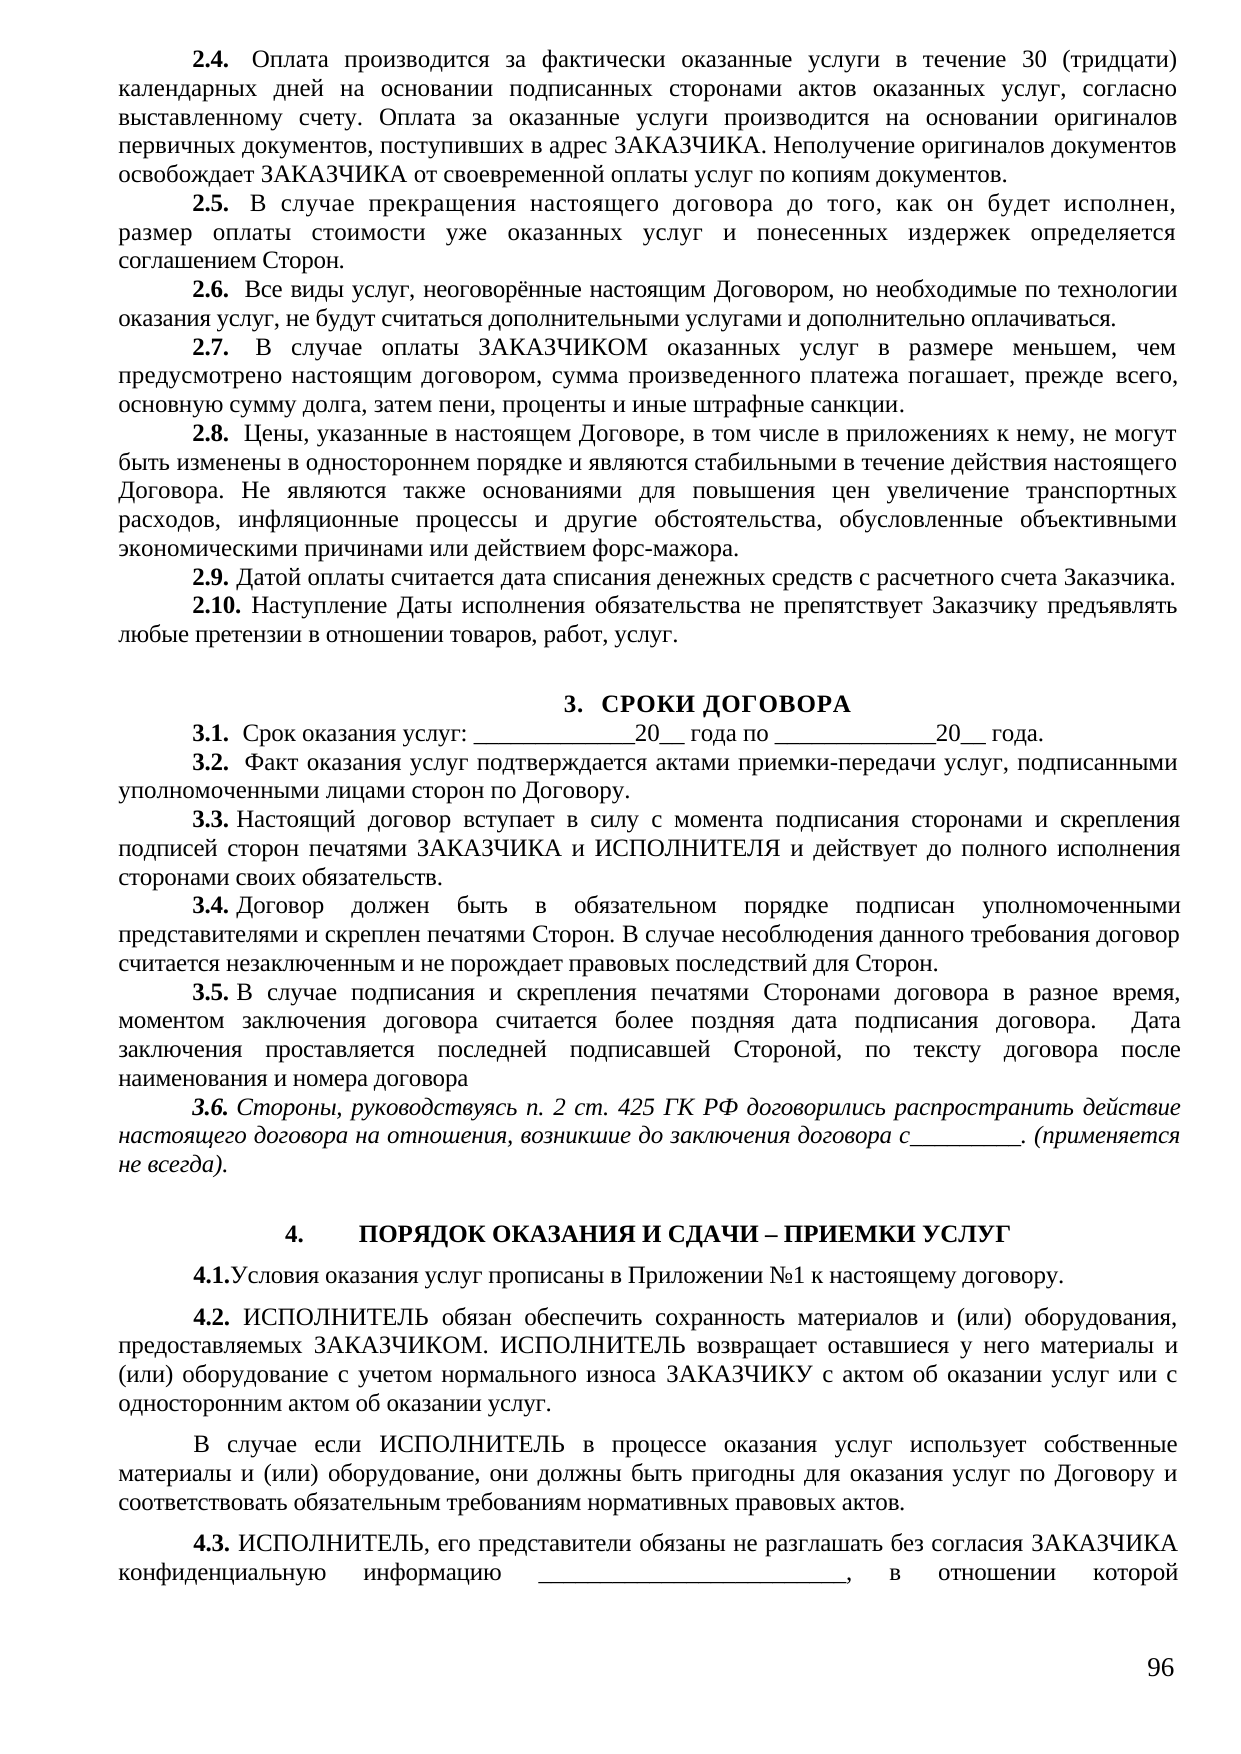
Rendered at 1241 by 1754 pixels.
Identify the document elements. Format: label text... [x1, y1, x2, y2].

list Стороны, руководствуясь п. 2 ст. 425 ГК РФ договорились распространить действие настоящего договора на отношения, возникшие до заключения договора с_________. (применяется не всегда). [118, 1092, 1181, 1178]
text 4.1.Условия оказания услуг прописаны в Приложении №1 к настоящему договору. [193, 1261, 1178, 1289]
list СРОКИ ДОГОВОРА [236, 689, 1178, 718]
text 4.2. ИСПОЛНИТЕЛЬ обязан обеспечить сохранность материалов и (или) оборудования, предоставляемых ЗАКАЗЧИКОМ. ИСПОЛНИТЕЛЬ возвращает оставшиеся у него материалы и (или) оборудование с учетом нормального износа ЗАКАЗЧИКУ с актом об оказании услуг или с односторонним актом об оказании услуг. [118, 1302, 1178, 1417]
list Цены, указанные в настоящем Договоре, в том числе в приложениях к нему, не могут быть изменены в одностороннем порядке и являются стабильными в течение действия настоящего Договора. Не являются также основаниями для повышения цен увеличение транспортных расходов, инфляционные процессы и другие обстоятельства, обусловленные объективными экономическими причинами или действием форс-мажора. [118, 418, 1178, 562]
list Датой оплаты считается дата списания денежных средств с расчетного счета Заказчика. [118, 562, 1178, 591]
list Наступление Даты исполнения обязательства не препятствует Заказчику предъявлять любые претензии в отношении товаров, работ, услуг. [118, 591, 1178, 648]
list В случае прекращения настоящего договора до того, как он будет исполнен, размер оплаты стоимости уже оказанных услуг и понесенных издержек определяется соглашением Сторон. [118, 188, 1178, 274]
list Срок оказания услуг: _____________20__ года по _____________20__ года. [118, 718, 1178, 747]
list Факт оказания услуг подтверждается актами приемки-передачи услуг, подписанными уполномоченными лицами сторон по Договору. [118, 747, 1178, 804]
list В случае подписания и скрепления печатями Сторонами договора в разное время, моментом заключения договора считается более поздняя дата подписания договора. Дата заключения проставляется последней подписавшей Стороной, по тексту договора после наименования и номера договора [118, 977, 1181, 1092]
text В случае если ИСПОЛНИТЕЛЬ в процессе оказания услуг использует собственные материалы и (или) оборудование, они должны быть пригодны для оказания услуг по Договору и соответствовать обязательным требованиям нормативных правовых актов. [118, 1429, 1178, 1516]
list Договор должен быть в обязательном порядке подписан уполномоченными представителями и скреплен печатями Сторон. В случае несоблюдения данного требования договор считается незаключенным и не порождает правовых последствий для Сторон. [118, 891, 1181, 977]
list Все виды услуг, неоговорённые настоящим Договором, но необходимые по технологии оказания услуг, не будут считаться дополнительными услугами и дополнительно оплачиваться. [118, 274, 1178, 332]
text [118, 1528, 1178, 1586]
list В случае оплаты ЗАКАЗЧИКОМ оказанных услуг в размере меньшем, чем предусмотрено настоящим договором, сумма произведенного платежа погашает, прежде всего, основную сумму долга, затем пени, проценты и иные штрафные санкции. [118, 332, 1178, 418]
list Настоящий договор вступает в силу с момента подписания сторонами и скрепления подписей сторон печатями ЗАКАЗЧИКА и ИСПОЛНИТЕЛЯ и действует до полного исполнения сторонами своих обязательств. [118, 804, 1181, 891]
list Оплата производится за фактически оказанные услуги в течение 30 (тридцати) календарных дней на основании подписанных сторонами актов оказанных услуг, согласно выставленному счету. Оплата за оказанные услуги производится на основании оригиналов первичных документов, поступивших в адрес ЗАКАЗЧИКА. Неполучение оригиналов документов освобождает ЗАКАЗЧИКА от своевременной оплаты услуг по копиям документов. [118, 44, 1178, 188]
list ПОРЯДОК ОКАЗАНИЯ И СДАЧИ – ПРИЕМКИ УСЛУГ [118, 1219, 1178, 1248]
